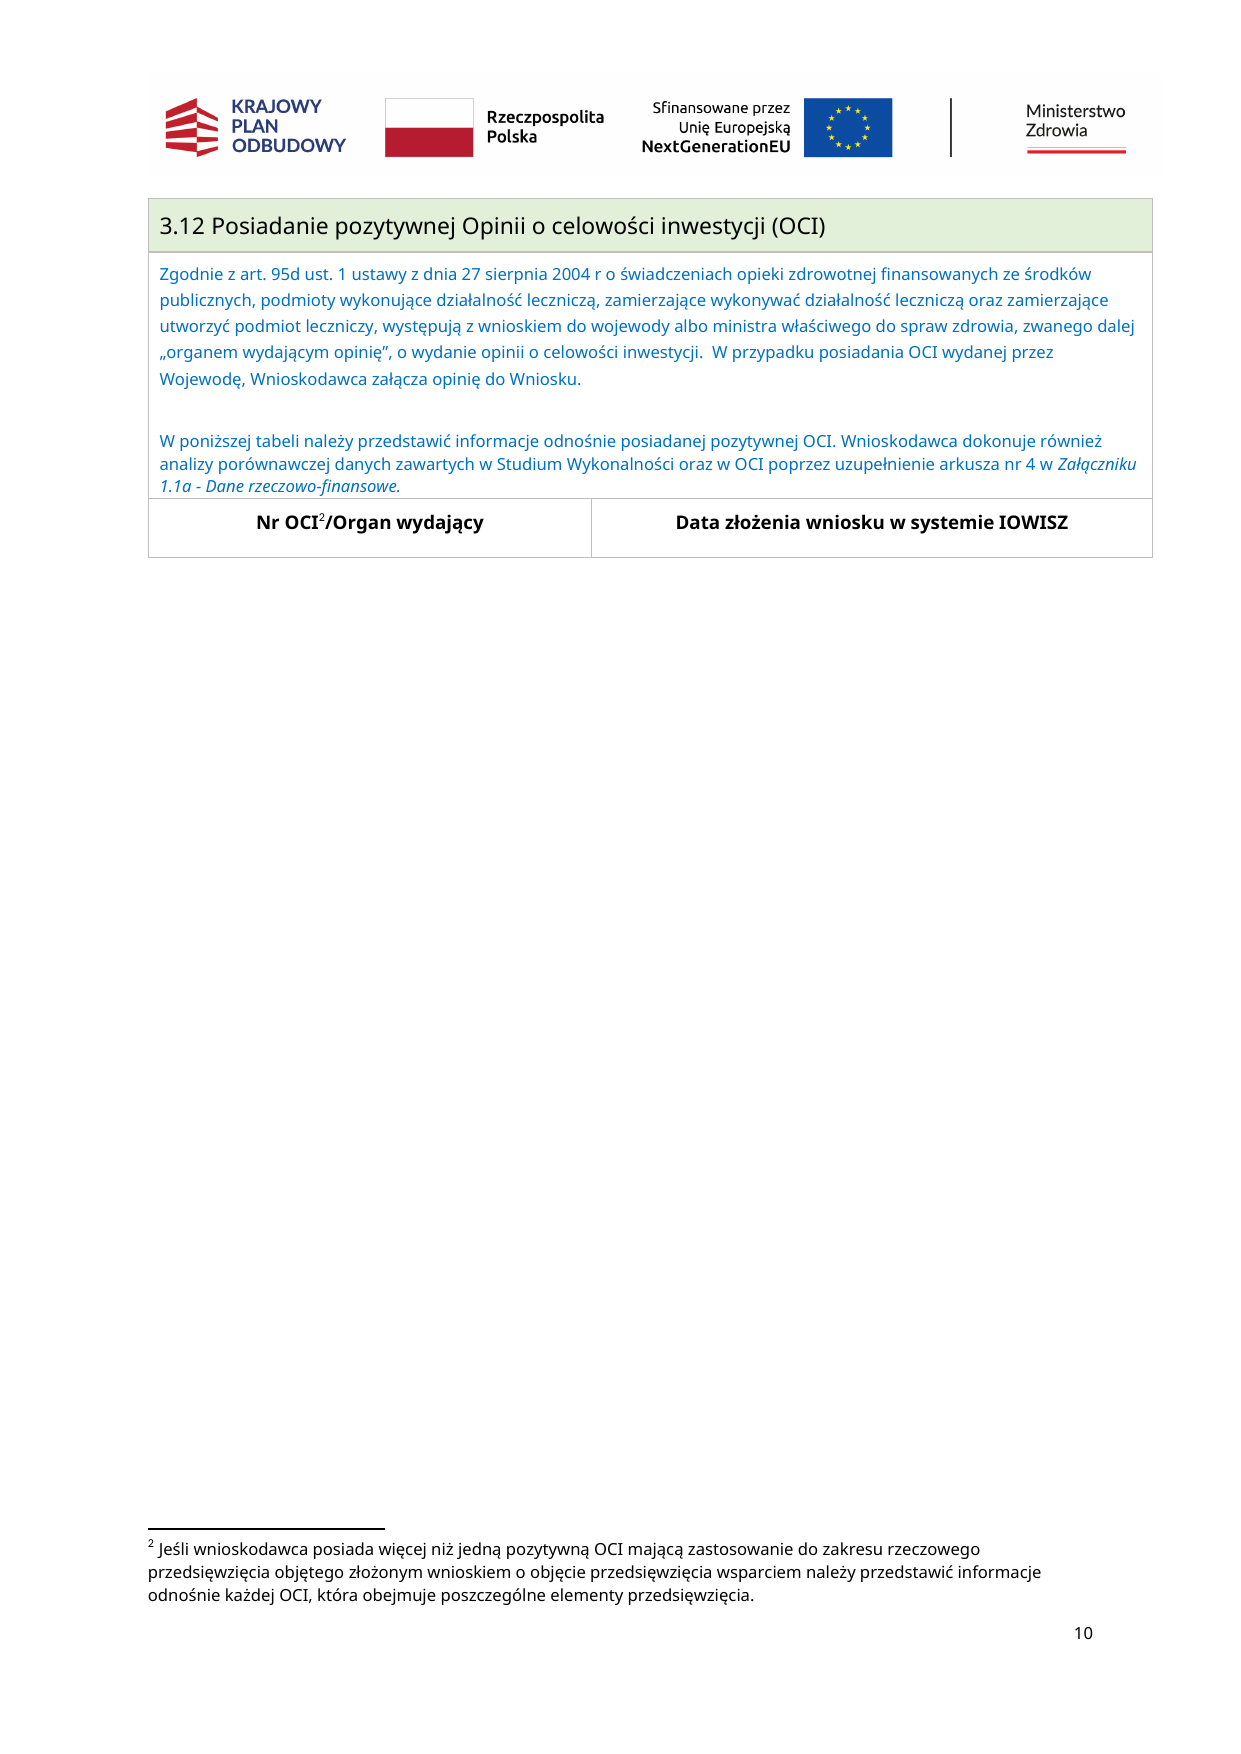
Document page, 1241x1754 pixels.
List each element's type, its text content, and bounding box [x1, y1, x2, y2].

table_cell Nr OCI/Organ wydający [149, 499, 591, 557]
table_cell Posiadanie pozytywnej Opinii o celowości inwestycji (OCI) [149, 199, 1152, 251]
table_cell Zgodnie z art. 95d ust. 1 ustawy z dnia 27 sierpnia 2004 r o świadczeniach opieki zdrowotnej finansowanych ze środków publicznych, podmioty wykonujące działalność leczniczą, zamierzające wykonywać działalność leczniczą oraz zamierzające utworzyć podmiot leczniczy, występują z wnioskiem do wojewody albo ministra właściwego do spraw zdrowia, zwanego dalej „organem wydającym opinię”, o wydanie opinii o celowości inwestycji. W przypadku posiadania OCI wydanej przez Wojewodę, Wnioskodawca załącza opinię do Wniosku. W poniższej tabeli należy przedstawić informacje odnośnie posiadanej pozytywnej OCI. Wnioskodawca dokonuje również analizy porównawczej danych zawartych w Studium Wykonalności oraz w OCI poprzez uzupełnienie arkusza nr 4 w Załączniku 1.1a - Dane rzeczowo-finansowe. [149, 253, 1152, 498]
table_cell Data złożenia wniosku w systemie IOWISZ [592, 499, 1152, 557]
